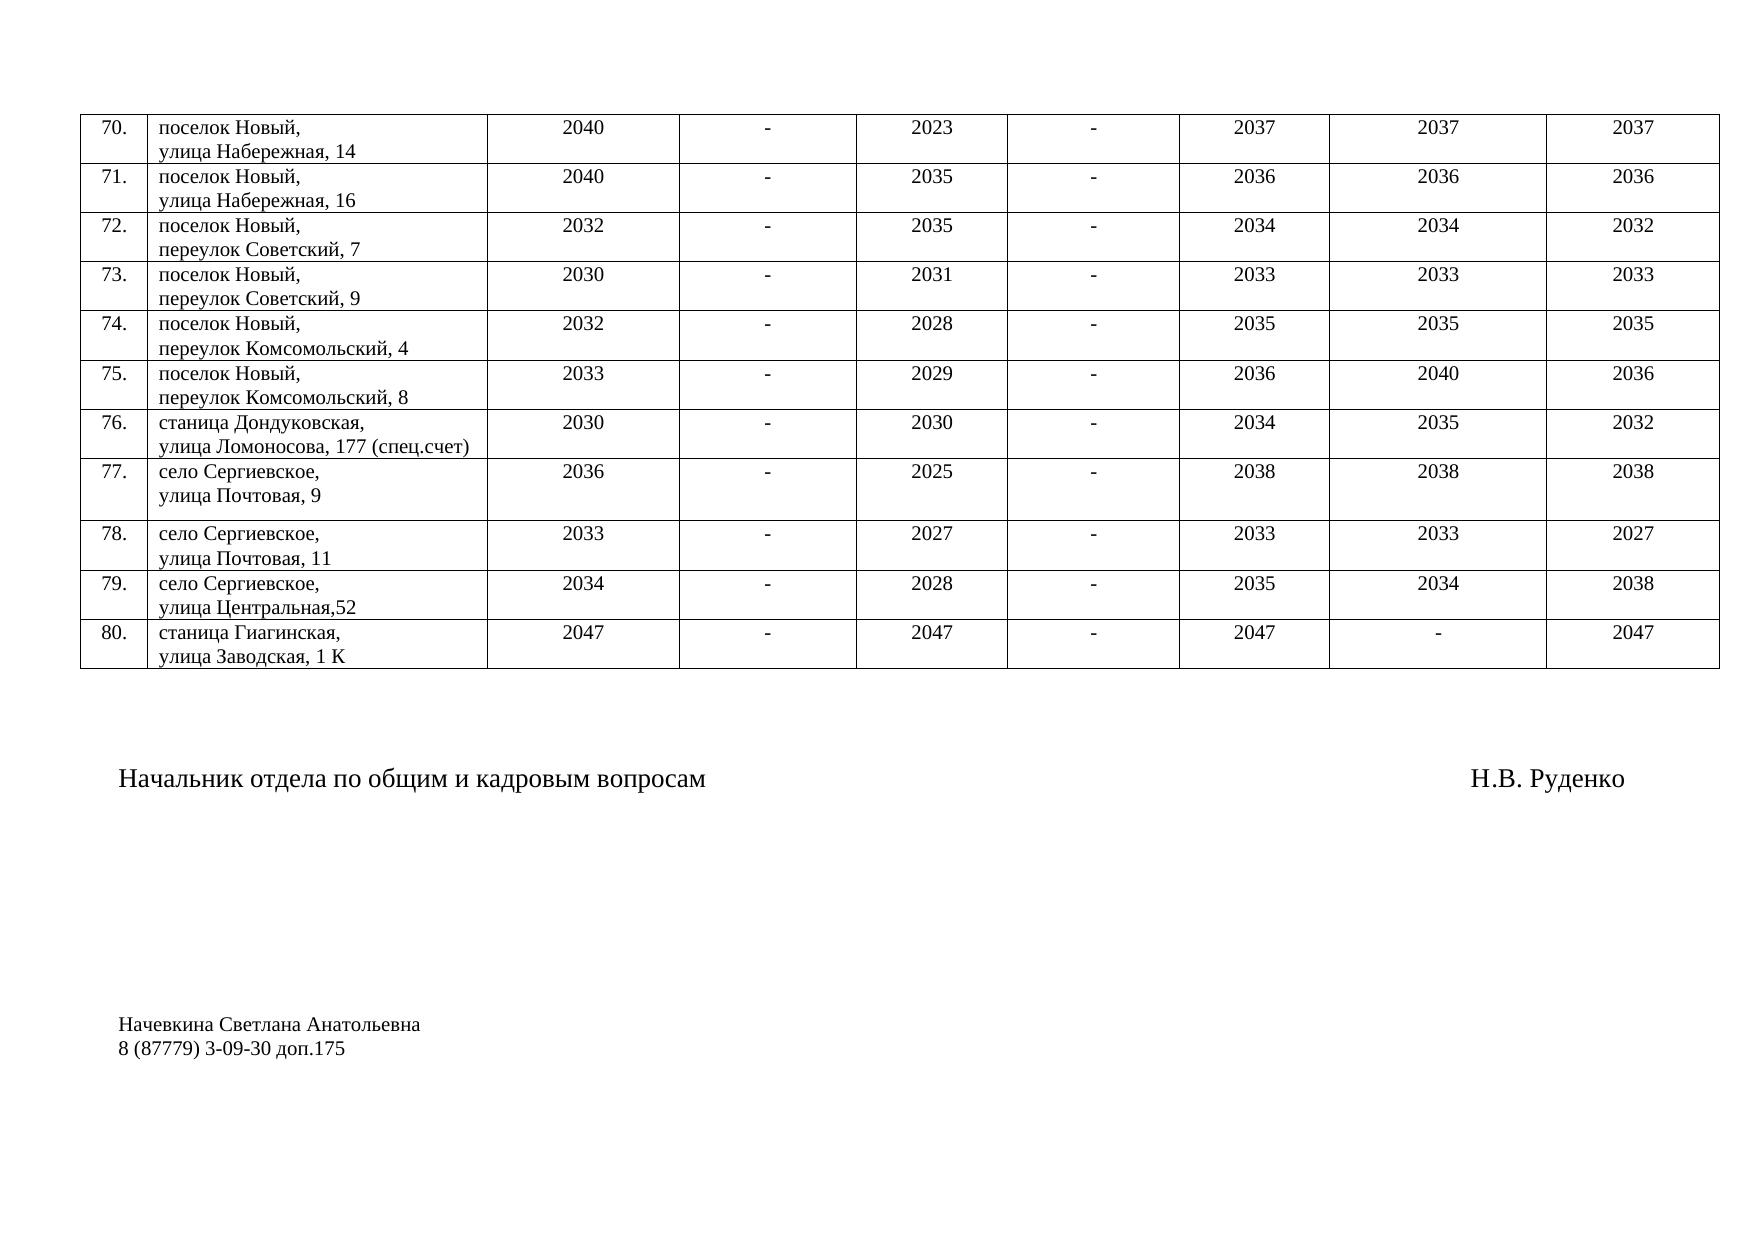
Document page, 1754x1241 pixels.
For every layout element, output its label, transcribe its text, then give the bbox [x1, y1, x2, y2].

table_cell 2028 [857, 571, 1007, 619]
table_cell 78. [81, 521, 147, 569]
table_cell 2033 [1180, 521, 1329, 569]
table_cell 2032 [488, 311, 679, 359]
table_cell 2035 [1547, 311, 1719, 359]
table_cell - [1008, 571, 1179, 619]
table_cell 2033 [1330, 262, 1546, 310]
table_cell 2038 [1547, 459, 1719, 520]
table_cell - [1330, 620, 1546, 668]
table_cell 2040 [488, 164, 679, 212]
table_cell 77. [81, 459, 147, 520]
table_cell 2036 [1180, 361, 1329, 409]
table_cell 76. [81, 410, 147, 458]
table_cell 2034 [1180, 410, 1329, 458]
table_cell 74. [81, 311, 147, 359]
table_cell 2035 [1180, 311, 1329, 359]
table_cell 2036 [1330, 164, 1546, 212]
table_cell село Сергиевское, улица Центральная,52 [148, 571, 487, 619]
table_cell 72. [81, 213, 147, 261]
table_cell - [1008, 361, 1179, 409]
table_cell 2030 [857, 410, 1007, 458]
table_cell 2033 [488, 361, 679, 409]
table_cell 71. [81, 164, 147, 212]
table_cell 2038 [1180, 459, 1329, 520]
table_cell - [1008, 459, 1179, 520]
table_cell 2027 [857, 521, 1007, 569]
table_cell 2047 [488, 620, 679, 668]
table_cell станица Гиагинская, улица Заводская, 1 К [148, 620, 487, 668]
table_cell 2035 [857, 164, 1007, 212]
table_cell станица Дондуковская, улица Ломоносова, 177 (спец.счет) [148, 410, 487, 458]
table_cell 2038 [1330, 459, 1546, 520]
table_cell 2035 [1330, 311, 1546, 359]
table_cell 2036 [488, 459, 679, 520]
table_cell 2025 [857, 459, 1007, 520]
table_cell - [680, 213, 856, 261]
table_cell 2033 [1547, 262, 1719, 310]
table_cell 2037 [1330, 115, 1546, 163]
table_cell 2034 [1330, 571, 1546, 619]
table_cell 75. [81, 361, 147, 409]
table_cell - [1008, 620, 1179, 668]
table_cell 2047 [1180, 620, 1329, 668]
table_cell 2034 [1330, 213, 1546, 261]
table_cell - [680, 115, 856, 163]
table_cell 2040 [488, 115, 679, 163]
table_cell поселок Новый, переулок Советский, 9 [148, 262, 487, 310]
table_cell - [680, 262, 856, 310]
table_cell 2031 [857, 262, 1007, 310]
table_cell 2038 [1547, 571, 1719, 619]
table_cell 2047 [1547, 620, 1719, 668]
text Начевкина Светлана Анатольевна [118, 1011, 1636, 1036]
table_cell 2036 [1547, 361, 1719, 409]
table_cell 2036 [1180, 164, 1329, 212]
table_cell 2034 [1180, 213, 1329, 261]
table_cell 2035 [857, 213, 1007, 261]
table_cell - [1008, 410, 1179, 458]
table_cell 2033 [488, 521, 679, 569]
table_cell - [1008, 164, 1179, 212]
table_cell 2023 [857, 115, 1007, 163]
table_cell - [1008, 311, 1179, 359]
table_cell 2030 [488, 410, 679, 458]
table_cell 2034 [488, 571, 679, 619]
table_cell село Сергиевское, улица Почтовая, 11 [148, 521, 487, 569]
text 8 (87779) 3-09-30 доп.175 [118, 1036, 1636, 1059]
table_cell - [680, 361, 856, 409]
table_cell поселок Новый, улица Набережная, 14 [148, 115, 487, 163]
table_cell 2040 [1330, 361, 1546, 409]
table_cell - [1008, 115, 1179, 163]
table_cell село Сергиевское, улица Почтовая, 9 [148, 459, 487, 520]
table_cell поселок Новый, улица Набережная, 16 [148, 164, 487, 212]
table_cell 2032 [1547, 410, 1719, 458]
table_cell - [680, 521, 856, 569]
table_cell 2030 [488, 262, 679, 310]
table_cell 2035 [1330, 410, 1546, 458]
table_cell 2047 [857, 620, 1007, 668]
table_cell 2036 [1547, 164, 1719, 212]
table_cell 2032 [1547, 213, 1719, 261]
table_cell - [680, 459, 856, 520]
table_cell 2032 [488, 213, 679, 261]
text Начальник отдела по общим и кадровым вопросам Н.В. Руденко [118, 762, 1636, 793]
table_cell 2033 [1330, 521, 1546, 569]
table_cell 2037 [1180, 115, 1329, 163]
table_cell 70. [81, 115, 147, 163]
table_cell 2027 [1547, 521, 1719, 569]
table_cell - [680, 164, 856, 212]
table_cell - [1008, 262, 1179, 310]
table_cell - [1008, 213, 1179, 261]
table_cell 80. [81, 620, 147, 668]
table_cell поселок Новый, переулок Комсомольский, 4 [148, 311, 487, 359]
table_cell - [680, 311, 856, 359]
table_cell 2035 [1180, 571, 1329, 619]
table_cell 2028 [857, 311, 1007, 359]
table_cell 73. [81, 262, 147, 310]
table_cell 2029 [857, 361, 1007, 409]
table_cell - [680, 410, 856, 458]
table_cell - [680, 571, 856, 619]
table_cell поселок Новый, переулок Комсомольский, 8 [148, 361, 487, 409]
table_cell 2033 [1180, 262, 1329, 310]
table_cell 79. [81, 571, 147, 619]
table_cell 2037 [1547, 115, 1719, 163]
table_cell - [680, 620, 856, 668]
table_cell - [1008, 521, 1179, 569]
table_cell поселок Новый, переулок Советский, 7 [148, 213, 487, 261]
